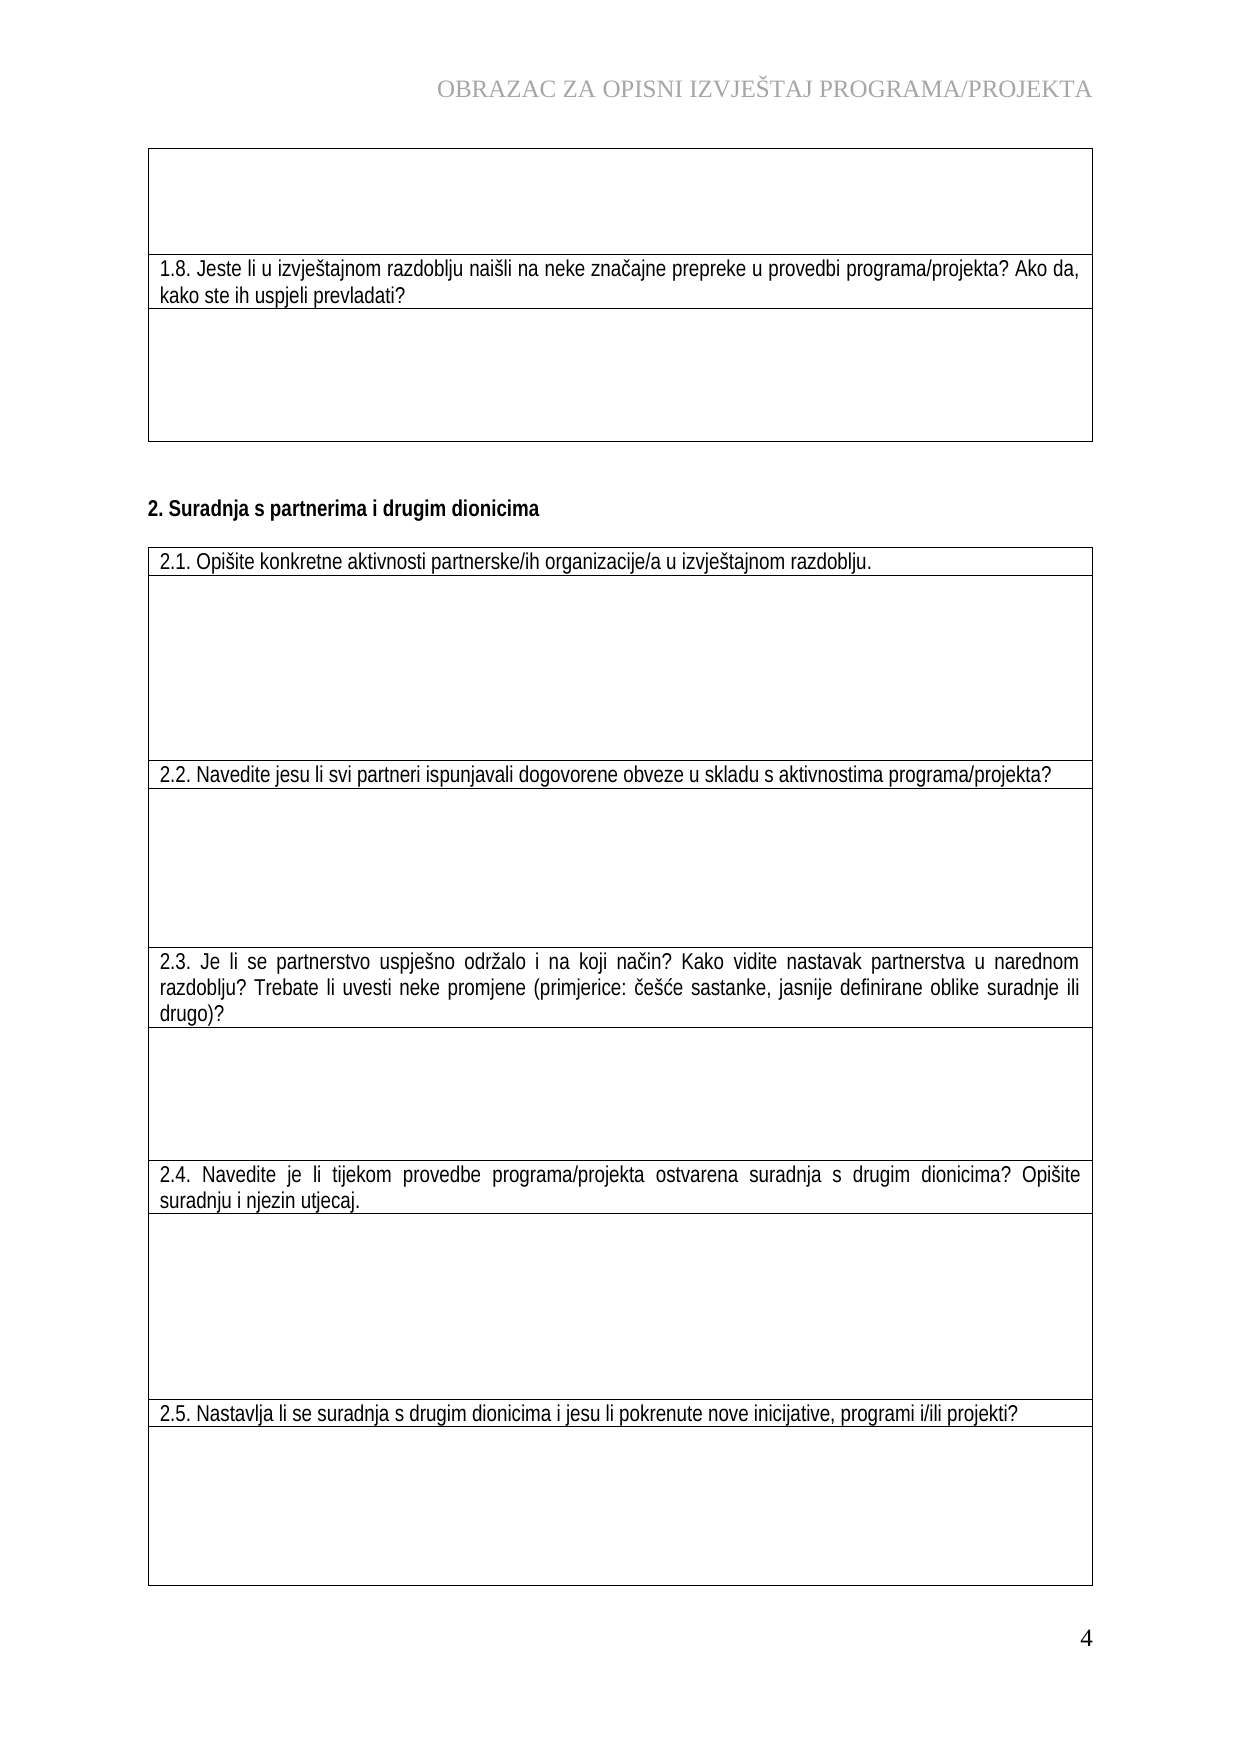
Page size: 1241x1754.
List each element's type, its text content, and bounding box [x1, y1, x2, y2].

table_cell [149, 149, 1092, 254]
table_cell [149, 309, 1092, 441]
table_cell 2.3. Je li se partnerstvo uspješno održalo i na koji način? Kako vidite nastavak partnerstva u narednom razdoblju? Trebate li uvesti neke promjene (primjerice: češće sastanke, jasnije definirane oblike suradnje ili drugo)? [149, 948, 1092, 1027]
table_cell [149, 576, 1092, 760]
table_header 2.1. Opišite konkretne aktivnosti partnerske/ih organizacije/a u izvještajnom razdoblju. [149, 548, 1092, 574]
table_cell [149, 1028, 1092, 1159]
table_cell 2.2. Navedite jesu li svi partneri ispunjavali dogovorene obveze u skladu s aktivnostima programa/projekta? [149, 761, 1092, 787]
table_cell [149, 1427, 1092, 1585]
table_cell [149, 789, 1092, 947]
table_cell [149, 1214, 1092, 1399]
text 2. Suradnja s partnerima i drugim dionicima [148, 494, 1092, 521]
table_cell 1.8. Jeste li u izvještajnom razdoblju naišli na neke značajne prepreke u provedbi programa/projekta? Ako da, kako ste ih uspjeli prevladati? [149, 255, 1092, 308]
table_cell 2.4. Navedite je li tijekom provedbe programa/projekta ostvarena suradnja s drugim dionicima? Opišite suradnju i njezin utjecaj. [149, 1161, 1092, 1213]
table_cell 2.5. Nastavlja li se suradnja s drugim dionicima i jesu li pokrenute nove inicijative, programi i/ili projekti? [149, 1400, 1092, 1426]
